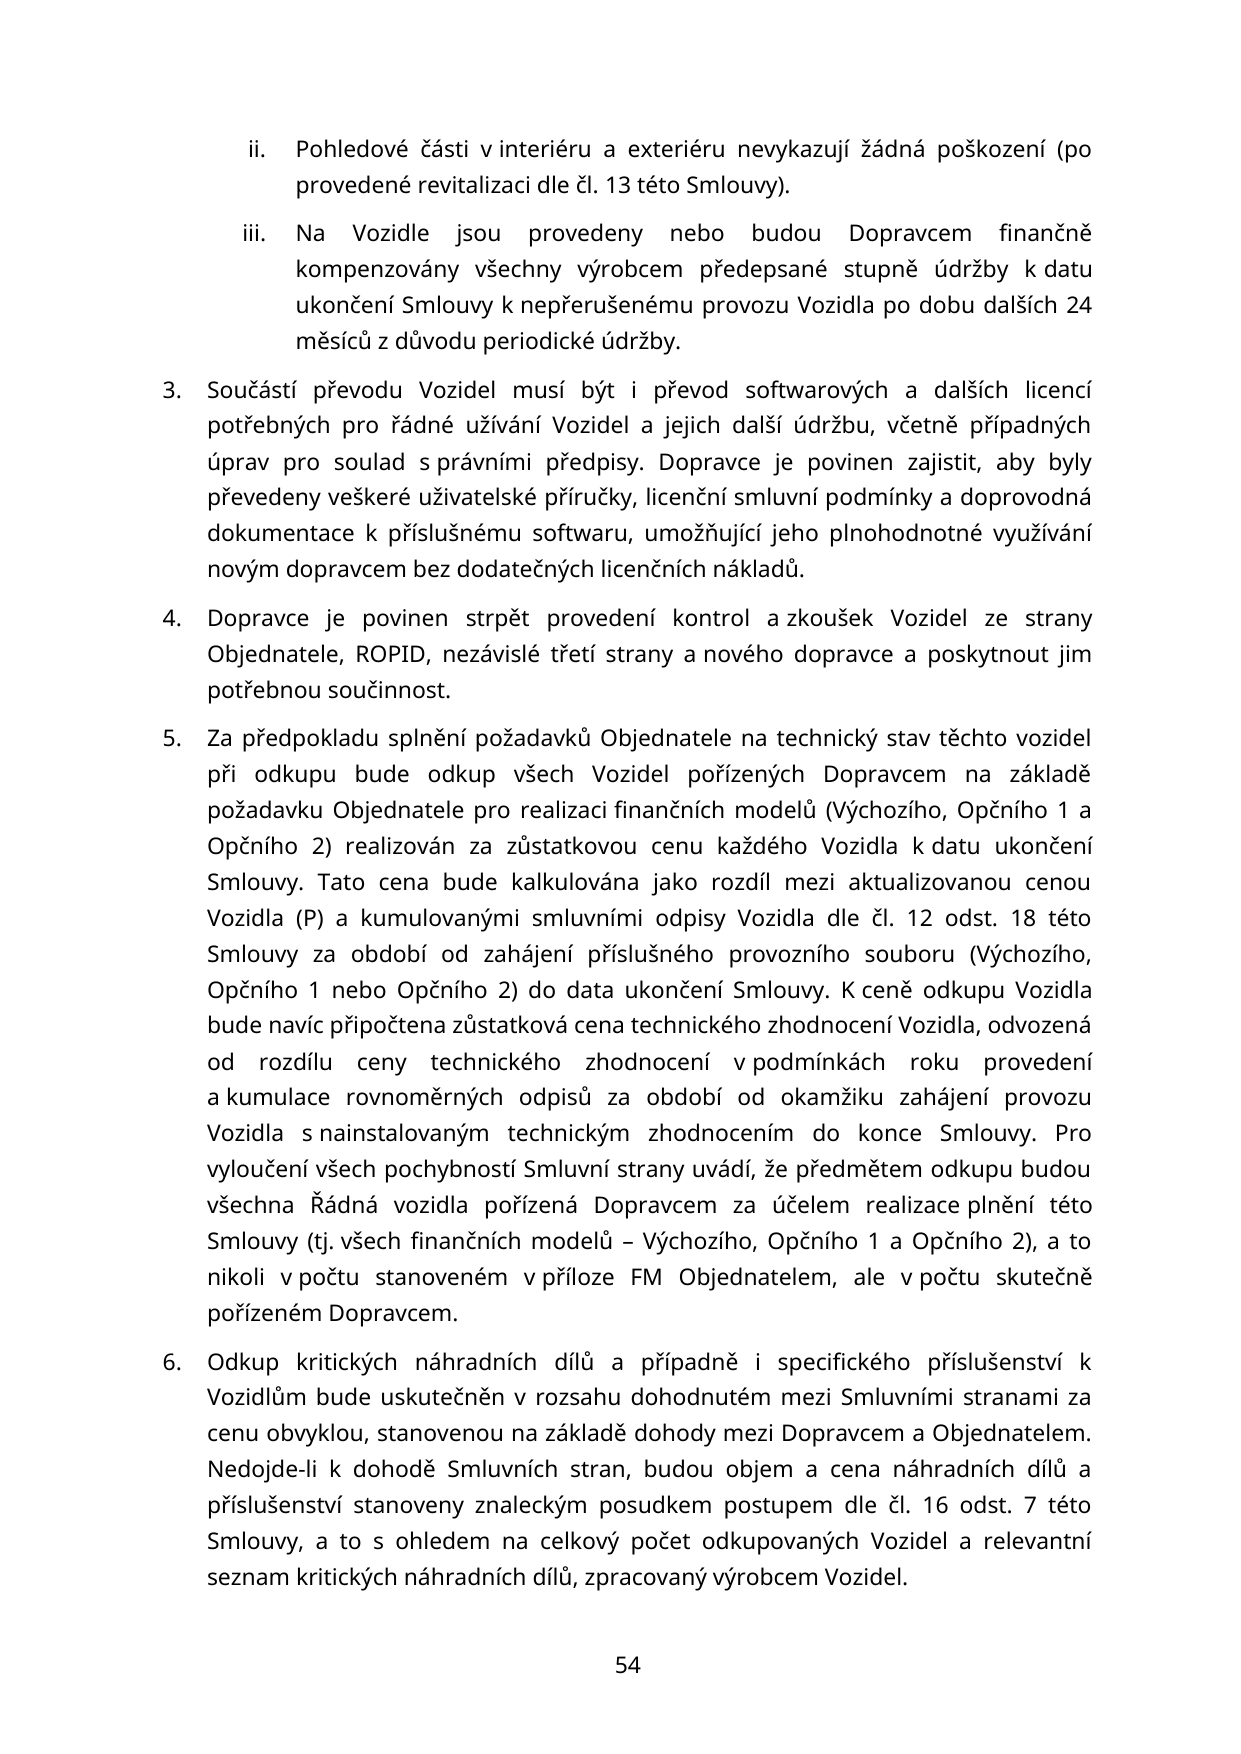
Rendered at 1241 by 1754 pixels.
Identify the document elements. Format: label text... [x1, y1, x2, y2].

list Za předpokladu splnění požadavků Objednatele na technický stav těchto vozidel při odkupu bude odkup všech Vozidel pořízených Dopravcem na základě požadavku Objednatele pro realizaci finančních modelů (Výchozího, Opčního 1 a Opčního 2) realizován za zůstatkovou cenu každého Vozidla k datu ukončení Smlouvy. Tato cena bude kalkulována jako rozdíl mezi aktualizovanou cenou Vozidla (P) a kumulovanými smluvními odpisy Vozidla dle čl. 12 odst. 18 této Smlouvy za období od zahájení příslušného provozního souboru (Výchozího, Opčního 1 nebo Opčního 2) do data ukončení Smlouvy. K ceně odkupu Vozidla bude navíc připočtena zůstatková cena technického zhodnocení Vozidla, odvozená od rozdílu ceny technického zhodnocení v podmínkách roku provedení a kumulace rovnoměrných odpisů za období od okamžiku zahájení provozu Vozidla s nainstalovaným technickým zhodnocením do konce Smlouvy. Pro vyloučení všech pochybností Smluvní strany uvádí, že předmětem odkupu budou všechna Řádná vozidla pořízená Dopravcem za účelem realizace plnění této Smlouvy (tj. všech finančních modelů – Výchozího, Opčního 1 a Opčního 2), a to nikoli v počtu stanoveném v příloze FM Objednatelem, ale v počtu skutečně pořízeném Dopravcem. [162, 722, 1093, 1328]
list Dopravce je povinen strpět provedení kontrol a zkoušek Vozidel ze strany Objednatele, ROPID, nezávislé třetí strany a nového dopravce a poskytnout jim potřebnou součinnost. [162, 602, 1093, 705]
list Součástí převodu Vozidel musí být i převod softwarových a dalších licencí potřebných pro řádné užívání Vozidel a jejich další údržbu, včetně případných úprav pro soulad s právními předpisy. Dopravce je povinen zajistit, aby byly převedeny veškeré uživatelské příručky, licenční smluvní podmínky a doprovodná dokumentace k příslušnému softwaru, umožňující jeho plnohodnotné využívání novým dopravcem bez dodatečných licenčních nákladů. [162, 373, 1093, 584]
list Pohledové části v interiéru a exteriéru nevykazují žádná poškození (po provedené revitalizaci dle čl. 13 této Smlouvy). [266, 133, 1093, 200]
list Odkup kritických náhradních dílů a případně i specifického příslušenství k Vozidlům bude uskutečněn v rozsahu dohodnutém mezi Smluvními stranami za cenu obvyklou, stanovenou na základě dohody mezi Dopravcem a Objednatelem. Nedojde-li k dohodě Smluvních stran, budou objem a cena náhradních dílů a příslušenství stanoveny znaleckým posudkem postupem dle čl. 16 odst. 7 této Smlouvy, a to s ohledem na celkový počet odkupovaných Vozidel a relevantní seznam kritických náhradních dílů, zpracovaný výrobcem Vozidel. [162, 1345, 1093, 1592]
